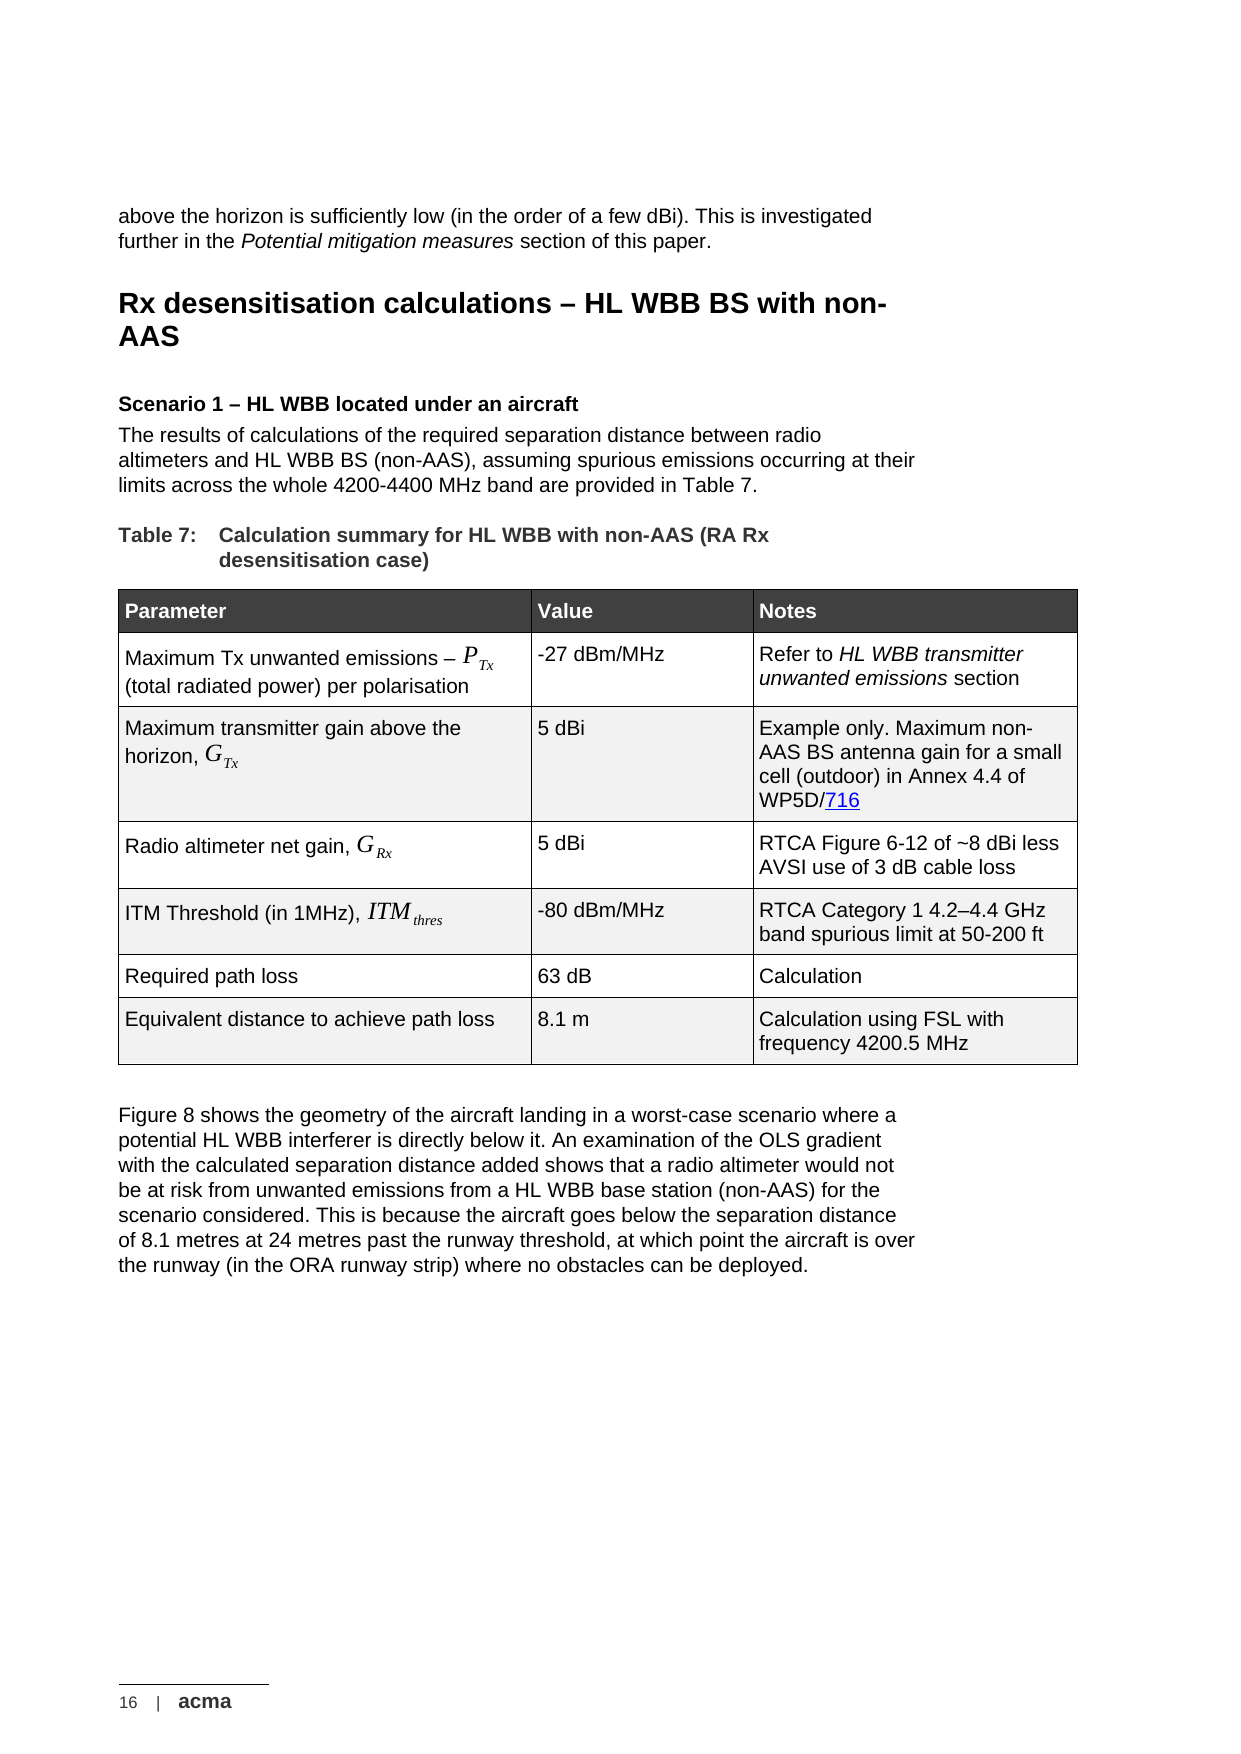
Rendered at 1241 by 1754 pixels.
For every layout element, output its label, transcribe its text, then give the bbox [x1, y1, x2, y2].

table_cell Maximum transmitter gain above the horizon, [119, 707, 531, 821]
table_header Notes [754, 590, 1077, 632]
table_cell 63 dB [532, 955, 753, 997]
table_cell 5 dBi [532, 822, 753, 887]
table_header Parameter [119, 590, 531, 632]
table_cell RTCA Figure 6-12 of ~8 dBi less AVSI use of 3 dB cable loss [754, 822, 1077, 887]
table_cell Required path loss [119, 955, 531, 997]
text The results of calculations of the required separation distance between radio altimeters and HL WBB BS (non-AAS), assuming spurious emissions occurring at their limits across the whole 4200-4400 MHz band are provided in Table 7. [118, 422, 917, 497]
table_cell RTCA Category 1 4.2–4.4 GHz band spurious limit at 50-200 ft [754, 889, 1077, 954]
table_cell 5 dBi [532, 707, 753, 821]
text Figure 8 shows the geometry of the aircraft landing in a worst-case scenario where a potential HL WBB interferer is directly below it. An examination of the OLS gradient with the calculated separation distance added shows that a radio altimeter would not be at risk from unwanted emissions from a HL WBB base station (non-AAS) for the scenario considered. This is because the aircraft goes below the separation distance of 8.1 metres at 24 metres past the runway threshold, at which point the aircraft is over the runway (in the ORA runway strip) where no obstacles can be deployed. [118, 1102, 917, 1277]
subtitle Scenario 1 – HL WBB located under an aircraft [118, 391, 917, 416]
table_cell Calculation [754, 955, 1077, 997]
table_cell -80 dBm/MHz [532, 889, 753, 954]
table_cell -27 dBm/MHz [532, 633, 753, 706]
table_cell Maximum Tx unwanted emissions – (total radiated power) per polarisation [119, 633, 531, 706]
subtitle Rx desensitisation calculations – HL WBB BS with non-AAS [118, 286, 917, 353]
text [118, 203, 917, 253]
table_cell 8.1 m [532, 998, 753, 1063]
table_header Value [532, 590, 753, 632]
table_cell Calculation using FSL with frequency 4200.5 MHz [754, 998, 1077, 1063]
table_cell Example only. Maximum non-AAS BS antenna gain for a small cell (outdoor) in Annex 4.4 of WP5D/716 [754, 707, 1077, 821]
table_cell ITM Threshold (in 1MHz), [119, 889, 531, 954]
subtitle Calculation summary for HL WBB with non-AAS (RA Rx desensitisation case) [118, 522, 917, 572]
table_cell Radio altimeter net gain, [119, 822, 531, 887]
table_cell Equivalent distance to achieve path loss [119, 998, 531, 1063]
table_cell Refer to HL WBB transmitter unwanted emissions section [754, 633, 1077, 706]
